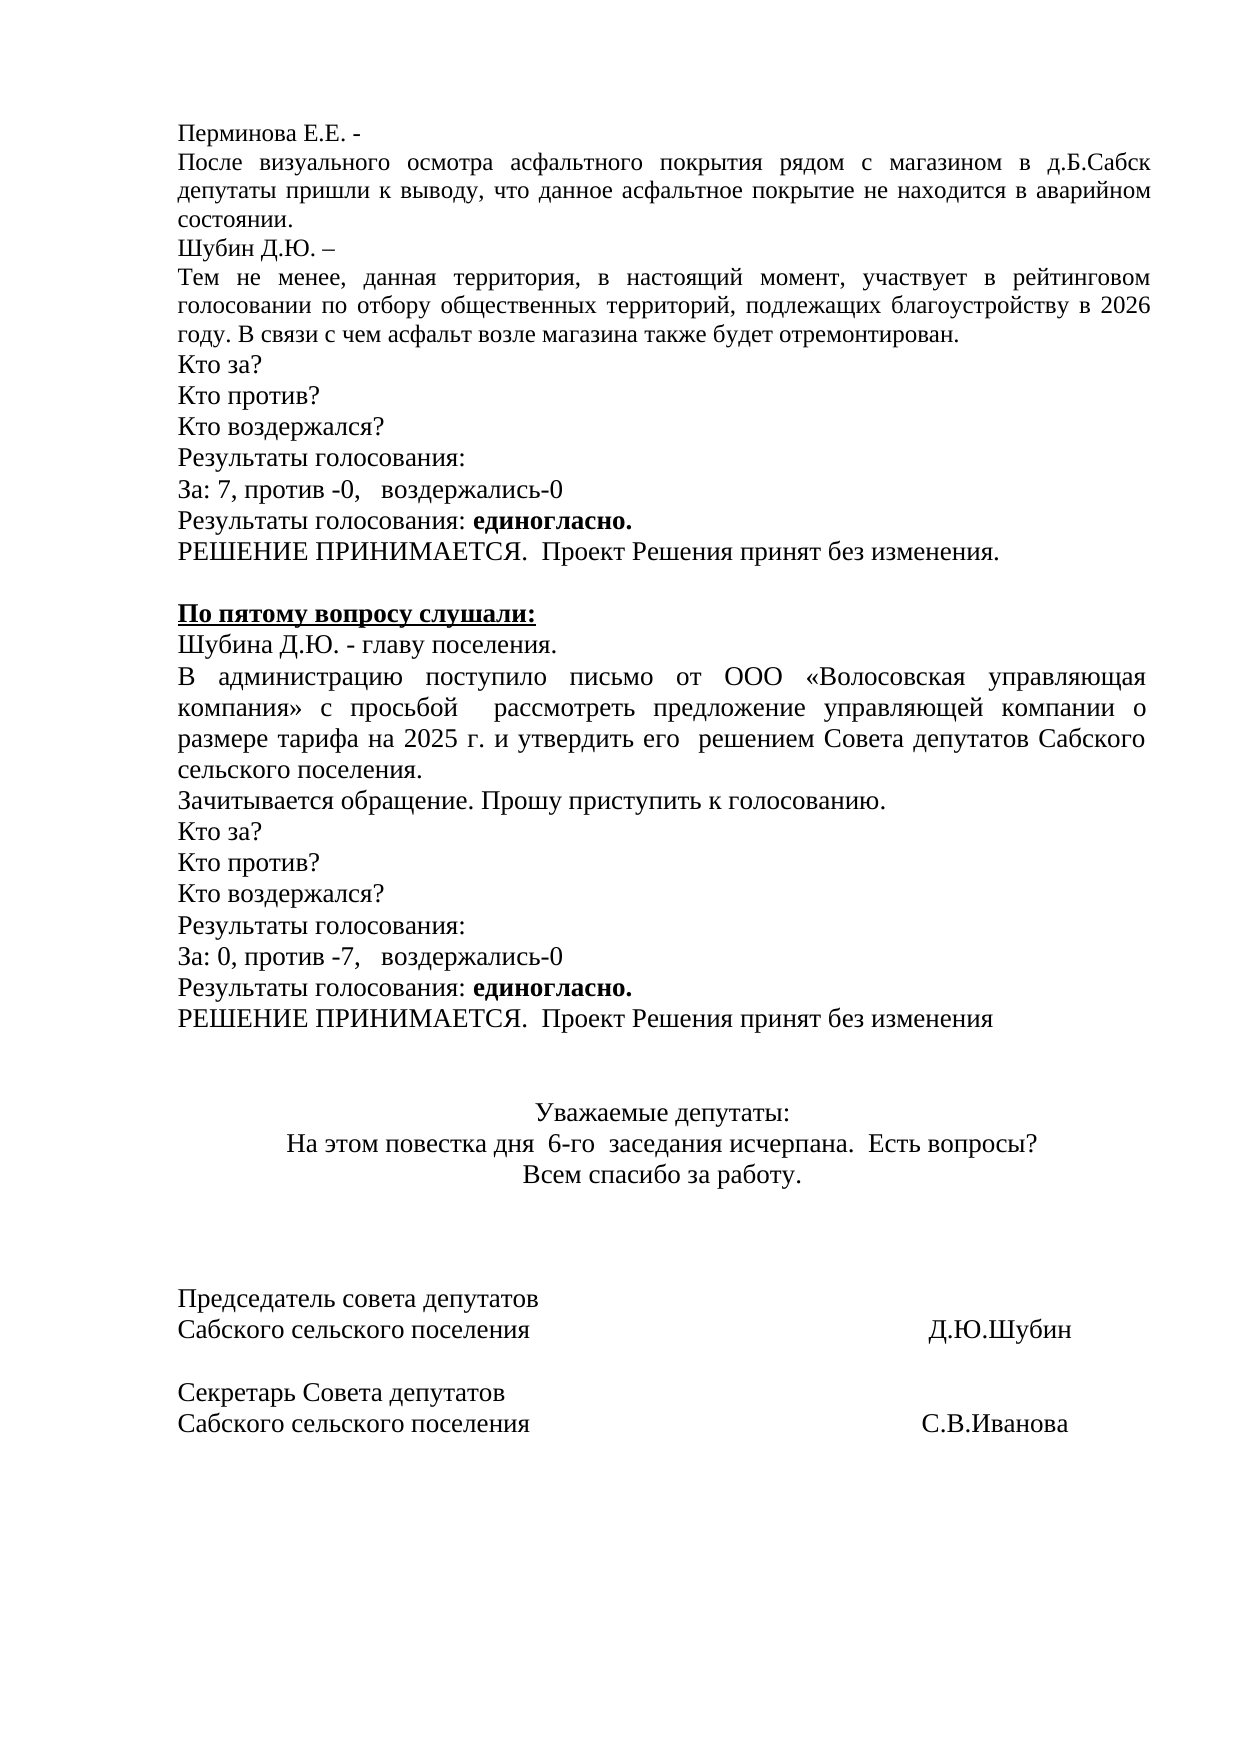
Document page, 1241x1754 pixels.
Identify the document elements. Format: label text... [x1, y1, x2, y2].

text Кто воздержался? [177, 878, 1147, 909]
text Председатель совета депутатов [177, 1282, 1147, 1314]
text Всем спасибо за работу. [177, 1158, 1147, 1189]
text Шубина Д.Ю. - главу поселения. [177, 628, 1147, 659]
text Результаты голосования: [177, 442, 1147, 473]
text РЕШЕНИЕ ПРИНИМАЕТСЯ. Проект Решения принят без изменения [177, 1002, 1147, 1033]
text Перминова Е.Е. - [177, 118, 1152, 147]
text Кто против? [177, 846, 1147, 878]
text Кто против? [177, 379, 1147, 410]
text Зачитывается обращение. Прошу приступить к голосованию. [177, 784, 1147, 815]
text По пятому вопросу слушали: [177, 597, 1147, 628]
text Результаты голосования: [177, 909, 1147, 940]
text После визуального осмотра асфальтного покрытия рядом с магазином в д.Б.Сабск депутаты пришли к выводу, что данное асфальтное покрытие не находится в аварийном состоянии. [177, 147, 1152, 233]
text В администрацию поступило письмо от ООО «Волосовская управляющая компания» с просьбой рассмотреть предложение управляющей компании о размере тарифа на 2025 г. и утвердить его решением Совета депутатов Сабского сельского поселения. [177, 659, 1147, 784]
text Кто воздержался? [177, 410, 1147, 442]
text РЕШЕНИЕ ПРИНИМАЕТСЯ. Проект Решения принят без изменения. [177, 535, 1147, 566]
text За: 7, против -0, воздержались-0 [177, 473, 1147, 504]
text Сабского сельского поселения С.В.Иванова [177, 1407, 1147, 1438]
text Сабского сельского поселения Д.Ю.Шубин [177, 1314, 1147, 1345]
text Секретарь Совета депутатов [177, 1376, 1147, 1407]
text Шубин Д.Ю. – [177, 233, 1152, 262]
text На этом повестка дня 6-го заседания исчерпана. Есть вопросы? [177, 1127, 1147, 1158]
text Результаты голосования: единогласно. [177, 504, 1147, 535]
text За: 0, против -7, воздержались-0 [177, 940, 1147, 971]
text Тем не менее, данная территория, в настоящий момент, участвует в рейтинговом голосовании по отбору общественных территорий, подлежащих благоустройству в 2026 году. В связи с чем асфальт возле магазина также будет отремонтирован. [177, 262, 1152, 348]
text Кто за? [177, 815, 1147, 846]
text Кто за? [177, 348, 1147, 379]
text Уважаемые депутаты: [177, 1096, 1147, 1127]
text Результаты голосования: единогласно. [177, 971, 1147, 1002]
